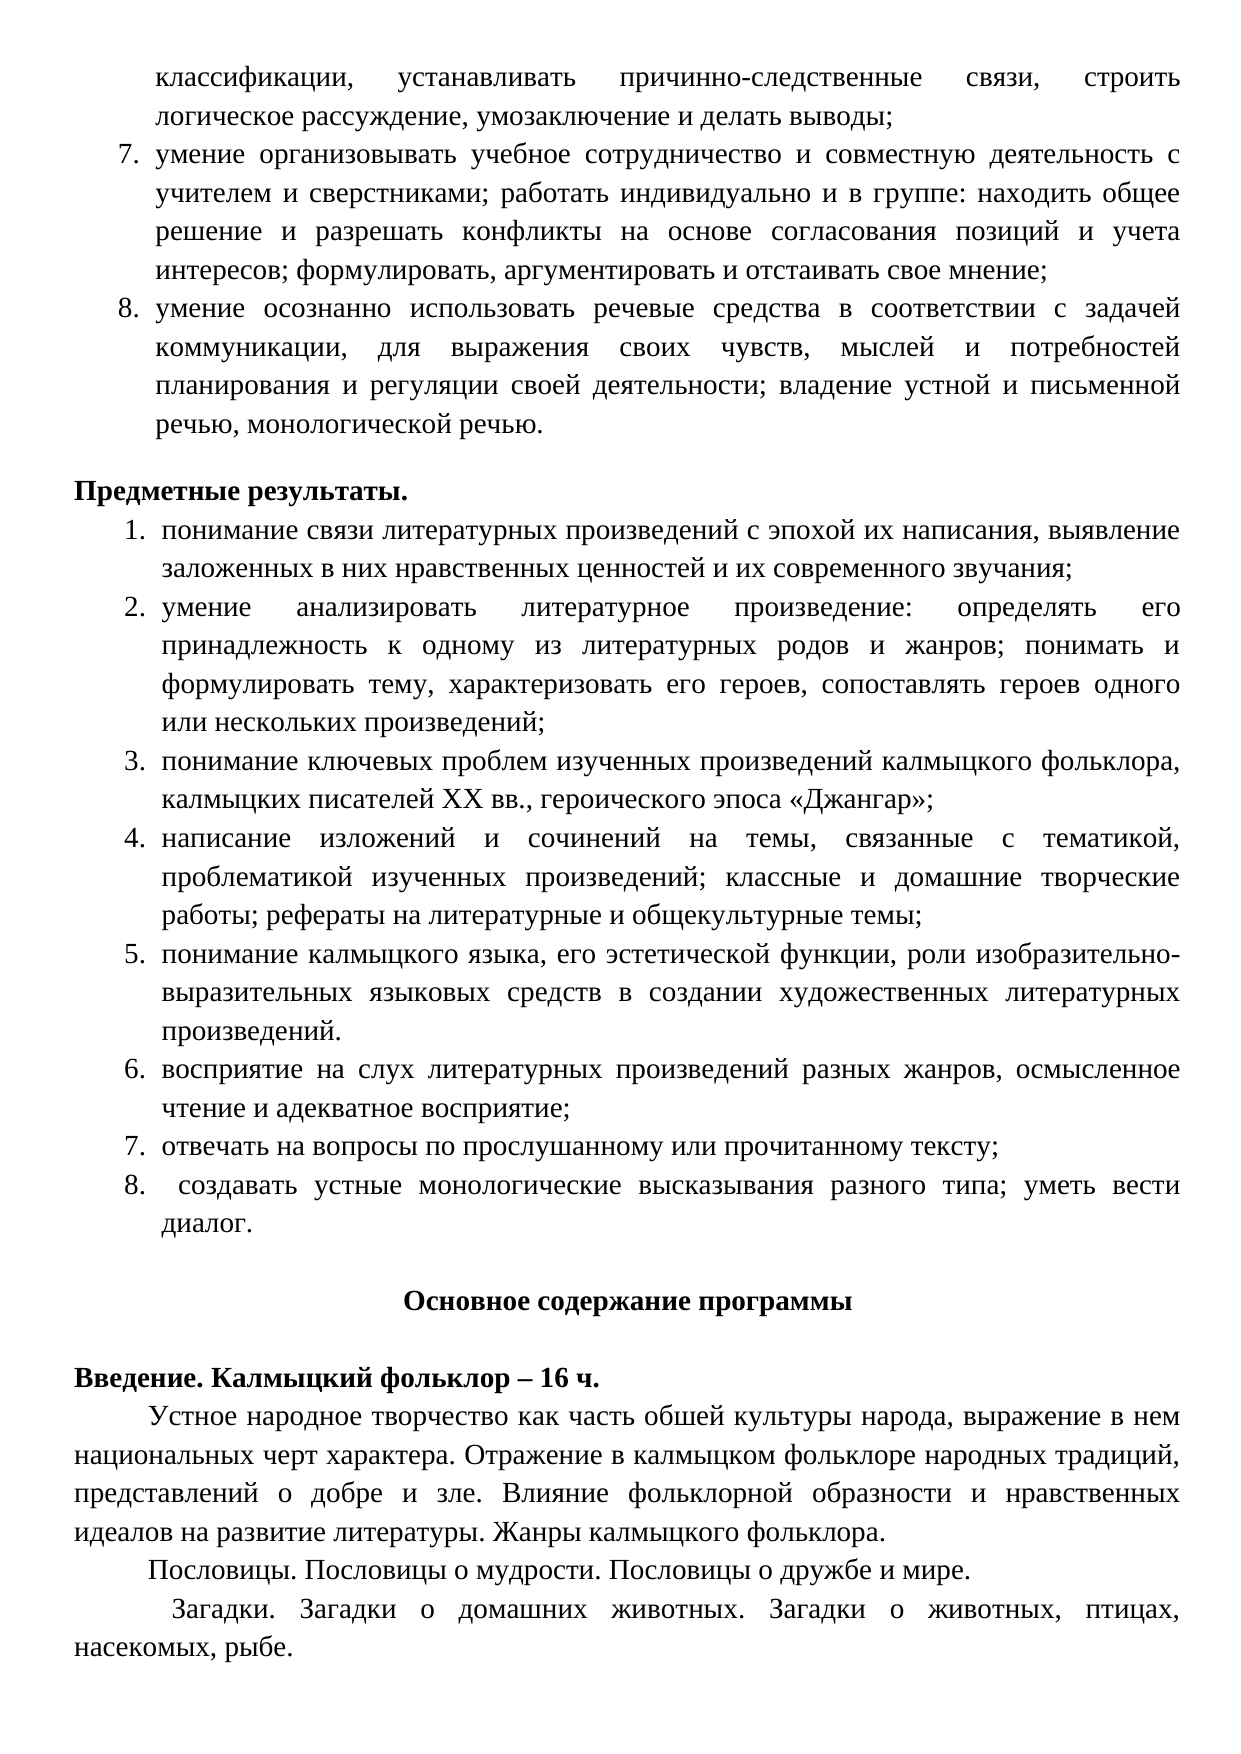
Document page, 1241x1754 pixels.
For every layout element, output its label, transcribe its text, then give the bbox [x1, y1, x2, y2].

text Устное народное творчество как часть обшей культуры народа, выражение в нем национальных черт характера. Отражение в калмыцком фольклоре народных традиций, представлений о добре и зле. Влияние фольклорной образности и нравственных идеалов на развитие литературы. Жанры калмыцкого фольклора. [74, 1398, 1181, 1547]
text Пословицы. Пословицы о мудрости. Пословицы о дружбе и мире. [74, 1552, 1181, 1586]
list восприятие на слух литературных произведений разных жанров, осмысленное чтение и адекватное восприятие; [124, 1051, 1181, 1123]
text Основное содержание программы [74, 1283, 1181, 1316]
list отвечать на вопросы по прослушанному или прочитанному тексту; [124, 1128, 1181, 1162]
list создавать устные монологические высказывания разного типа; уметь вести диалог. [124, 1167, 1181, 1239]
list умение организовывать учебное сотрудничество и совместную деятельность с учителем и сверстниками; работать индивидуально и в группе: находить общее решение и разрешать конфликты на основе согласования позиций и учета интересов; формулировать, аргументировать и отстаивать свое мнение; [118, 136, 1181, 285]
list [118, 59, 1181, 131]
text Введение. Калмыцкий фольклор – 16 ч. [74, 1360, 1181, 1393]
list умение осознанно использовать речевые средства в соответствии с задачей коммуникации, для выражения своих чувств, мыслей и потребностей планирования и регуляции своей деятельности; владение устной и письменной речью, монологической речью. [118, 290, 1181, 439]
text Загадки. Загадки о домашних животных. Загадки о животных, птицах, насекомых, рыбе. [74, 1591, 1181, 1663]
text Предметные результаты. [74, 473, 1181, 507]
list понимание связи литературных произведений с эпохой их написания, выявление заложенных в них нравственных ценностей и их современного звучания; [124, 512, 1181, 584]
list понимание ключевых проблем изученных произведений калмыцкого фольклора, калмыцких писателей ХХ вв., героического эпоса «Джангар»; [124, 743, 1181, 815]
list умение анализировать литературное произведение: определять его принадлежность к одному из литературных родов и жанров; понимать и формулировать тему, характеризовать его героев, сопоставлять героев одного или нескольких произведений; [124, 589, 1181, 738]
list понимание калмыцкого языка, его эстетической функции, роли изобразительно-выразительных языковых средств в создании художественных литературных произведений. [124, 936, 1181, 1046]
list написание изложений и сочинений на темы, связанные с тематикой, проблематикой изученных произведений; классные и домашние творческие работы; рефераты на литературные и общекультурные темы; [124, 820, 1181, 931]
